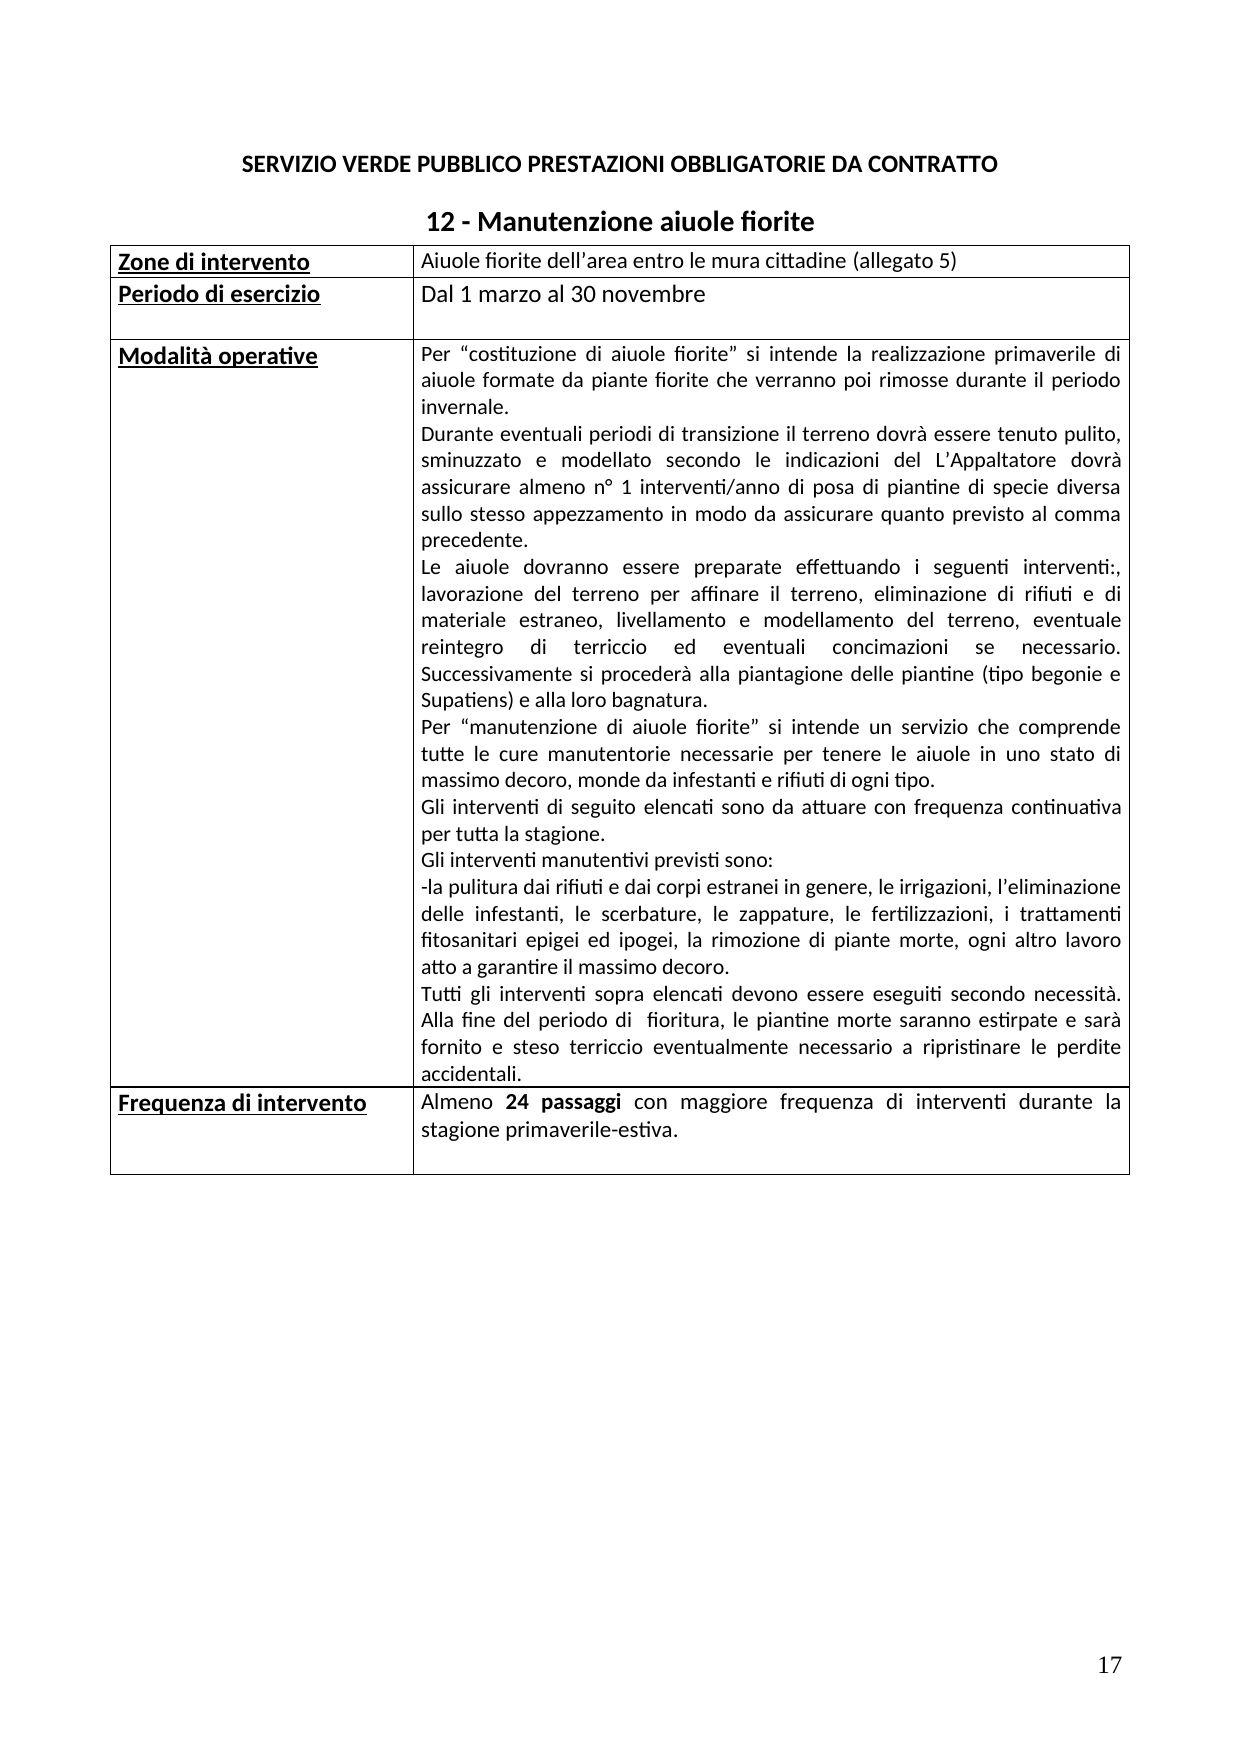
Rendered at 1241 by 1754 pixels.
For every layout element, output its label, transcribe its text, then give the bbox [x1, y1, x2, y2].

table_cell Frequenza di intervento [111, 1088, 413, 1174]
table_header Zone di intervento [111, 246, 413, 277]
table_cell Modalità operative [111, 340, 413, 1086]
table_cell Dal 1 marzo al 30 novembre [414, 278, 1129, 339]
table_header Aiuole fiorite dell’area entro le mura cittadine (allegato 5) [414, 246, 1129, 277]
text SERVIZIO VERDE PUBBLICO PRESTAZIONI OBBLIGATORIE DA CONTRATTO [118, 148, 1122, 178]
table_cell Per “costituzione di aiuole fiorite” si intende la realizzazione primaverile di aiuole formate da piante fiorite che verranno poi rimosse durante il periodo invernale. Durante eventuali periodi di transizione il terreno dovrà essere tenuto pulito, sminuzzato e modellato secondo le indicazioni del L’Appaltatore dovrà assicurare almeno n° 1 interventi/anno di posa di piantine di specie diversa sullo stesso appezzamento in modo da assicurare quanto previsto al comma precedente. Le aiuole dovranno essere preparate effettuando i seguenti interventi:, lavorazione del terreno per affinare il terreno, eliminazione di rifiuti e di materiale estraneo, livellamento e modellamento del terreno, eventuale reintegro di terriccio ed eventuali concimazioni se necessario. Successivamente si procederà alla piantagione delle piantine (tipo begonie e Supatiens) e alla loro bagnatura. Per “manutenzione di aiuole fiorite” si intende un servizio che comprende tutte le cure manutentorie necessarie per tenere le aiuole in uno stato di massimo decoro, monde da infestanti e rifiuti di ogni tipo. Gli interventi di seguito elencati sono da attuare con frequenza continuativa per tutta la stagione. Gli interventi manutentivi previsti sono: -la pulitura dai rifiuti e dai corpi estranei in genere, le irrigazioni, l’eliminazione delle infestanti, le scerbature, le zappature, le fertilizzazioni, i trattamenti fitosanitari epigei ed ipogei, la rimozione di piante morte, ogni altro lavoro atto a garantire il massimo decoro. Tutti gli interventi sopra elencati devono essere eseguiti secondo necessità. Alla fine del periodo di fioritura, le piantine morte saranno estirpate e sarà fornito e steso terriccio eventualmente necessario a ripristinare le perdite accidentali. [414, 340, 1129, 1086]
table_cell Almeno 24 passaggi con maggiore frequenza di interventi durante la stagione primaverile-estiva. [414, 1088, 1129, 1174]
subtitle 12 - Manutenzione aiuole fiorite [118, 203, 1122, 239]
table_cell Periodo di esercizio [111, 278, 413, 339]
